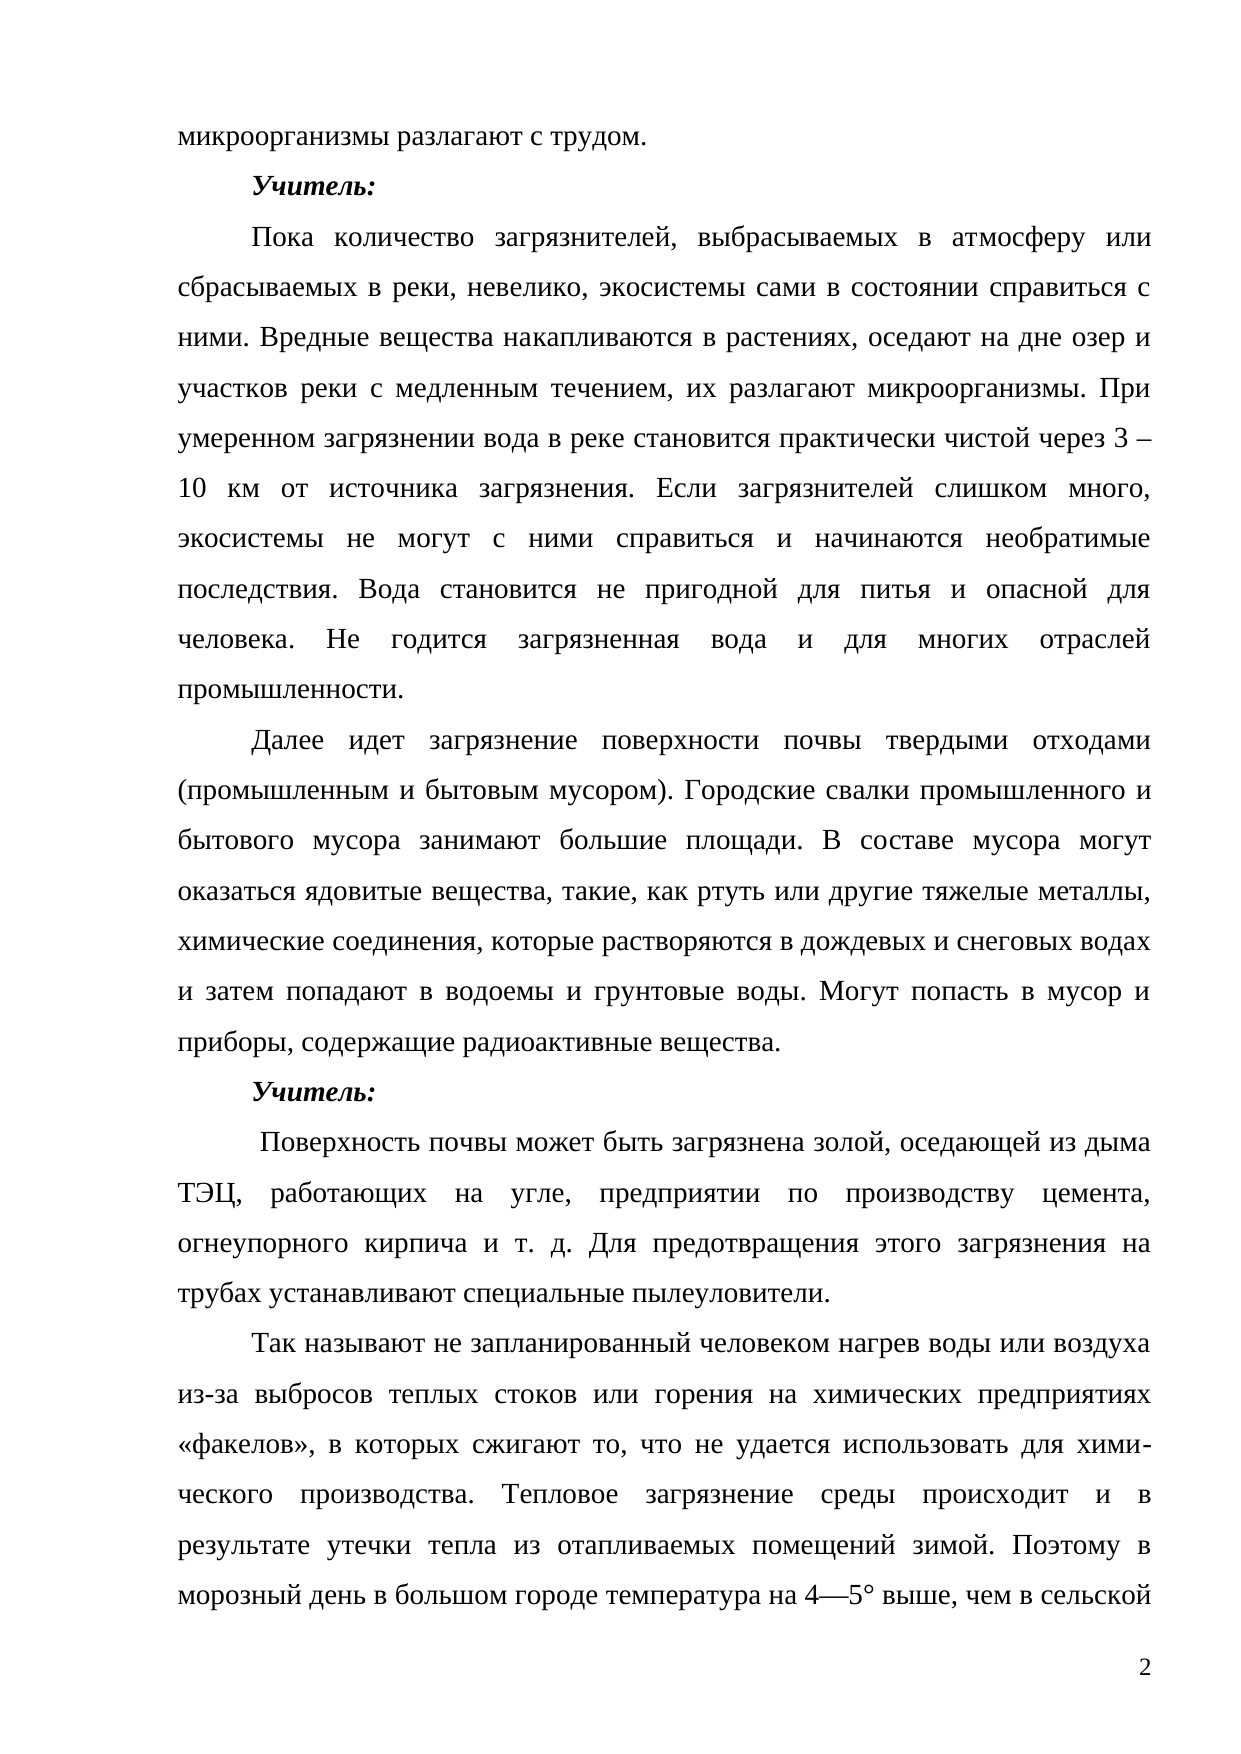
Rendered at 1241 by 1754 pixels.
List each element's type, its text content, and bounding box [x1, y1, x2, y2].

text Учитель: [177, 168, 1152, 202]
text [177, 118, 1152, 152]
text Далее идет загрязнение поверхности почвы твердыми отходами (промышленным и бытовым мусором). Городские свалки промышленного и бытового мусора занимают большие площади. В составе мусора могут оказаться ядовитые вещества, такие, как ртуть или другие тяжелые металлы, химические соединения, которые растворяются в дождевых и снеговых водах и затем попадают в водоемы и грунтовые воды. Могут попасть в мусор и приборы, содержащие радиоактивные вещества. [177, 722, 1152, 1057]
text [177, 1326, 1152, 1611]
text Пока количество загрязнителей, выбрасываемых в атмосферу или сбрасываемых в реки, невелико, экосистемы сами в состоянии справиться с ними. Вредные вещества накапливаются в растениях, оседают на дне озер и участков реки с медленным течением, их разлагают микроорганизмы. При умеренном загрязнении вода в реке становится практически чистой через 3 – от источника загрязнения. Если загрязнителей слишком много, экосистемы не могут с ними справиться и начинаются необратимые последствия. Вода становится не пригодной для питья и опасной для человека. Не годится загрязненная вода и для многих отраслей промышленности. [177, 219, 1152, 705]
text Учитель: [177, 1074, 1152, 1108]
text Поверхность почвы может быть загрязнена золой, оседающей из дыма ТЭЦ, работающих на угле, предприятии по производству цемента, огнеупорного кирпича и т. д. Для предотвращения этого загрязнения на трубах устанавливают специальные пылеуловители. [177, 1124, 1152, 1309]
